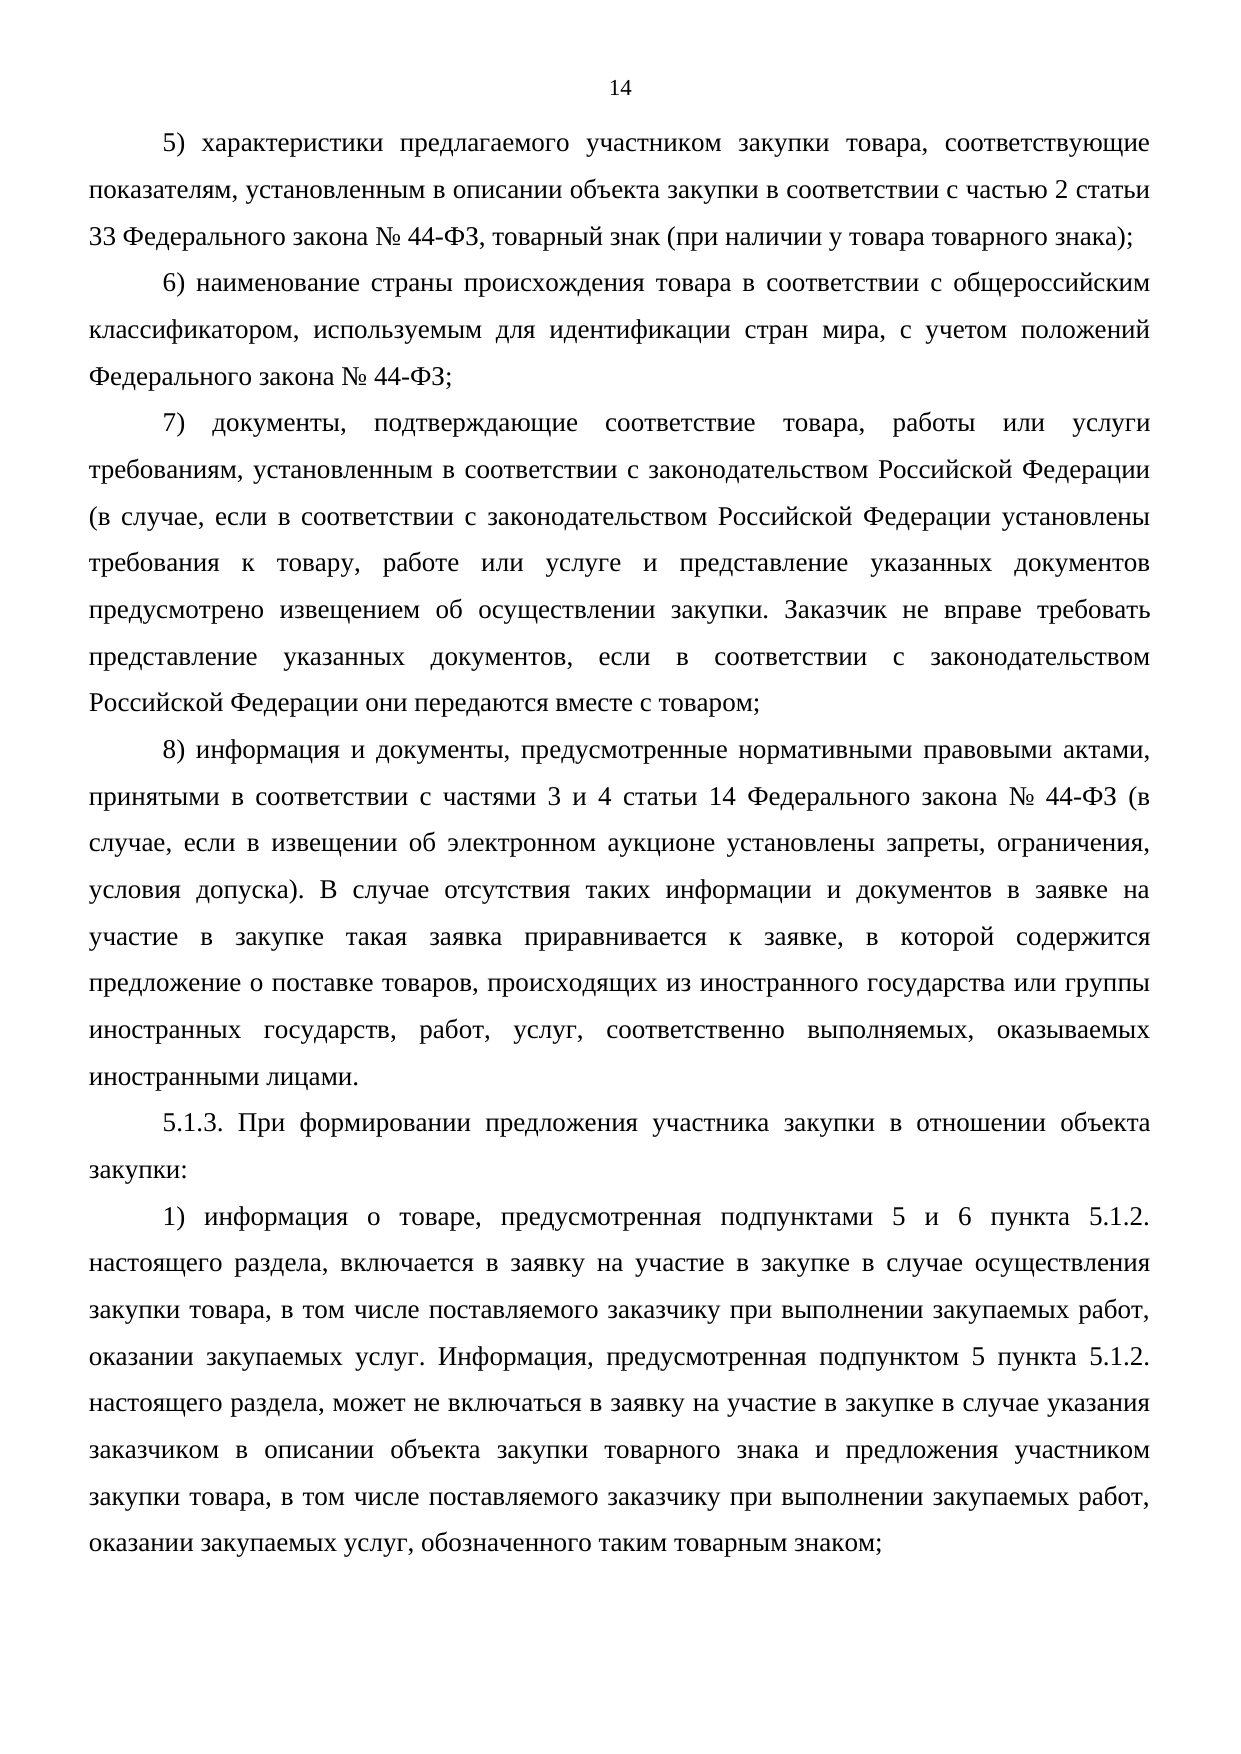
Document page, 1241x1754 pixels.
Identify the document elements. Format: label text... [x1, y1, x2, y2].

text 7) документы, подтверждающие соответствие товара, работы или услуги требованиям, установленным в соответствии с законодательством Российской Федерации (в случае, если в соответствии с законодательством Российской Федерации установлены требования к товару, работе или услуге и представление указанных документов предусмотрено извещением об осуществлении закупки. Заказчик не вправе требовать представление указанных документов, если в соответствии с законодательством Российской Федерации они передаются вместе с товаром; [89, 407, 1152, 718]
text 8) информация и документы, предусмотренные нормативными правовыми актами, принятыми в соответствии с частями 3 и 4 статьи 14 Федерального закона № 44-ФЗ (в случае, если в извещении об электронном аукционе установлены запреты, ограничения, условия допуска). В случае отсутствия таких информации и документов в заявке на участие в закупке такая заявка приравнивается к заявке, в которой содержится предложение о поставке товаров, происходящих из иностранного государства или группы иностранных государств, работ, услуг, соответственно выполняемых, оказываемых иностранными лицами. [89, 733, 1152, 1091]
text 5.1.3. При формировании предложения участника закупки в отношении объекта закупки: [89, 1107, 1152, 1184]
text 6) наименование страны происхождения товара в соответствии с общероссийским классификатором, используемым для идентификации стран мира, с учетом положений Федерального закона № 44-ФЗ; [89, 267, 1152, 391]
text 1) информация о товаре, предусмотренная подпунктами 5 и 6 пункта 5.1.2. настоящего раздела, включается в заявку на участие в закупке в случае осуществления закупки товара, в том числе поставляемого заказчику при выполнении закупаемых работ, оказании закупаемых услуг. Информация, предусмотренная подпунктом 5 пункта 5.1.2. настоящего раздела, может не включаться в заявку на участие в закупке в случае указания заказчиком в описании объекта закупки товарного знака и предложения участником закупки товара, в том числе поставляемого заказчику при выполнении закупаемых работ, оказании закупаемых услуг, обозначенного таким товарным знаком; [89, 1200, 1152, 1558]
text 5) характеристики предлагаемого участником закупки товара, соответствующие показателям, установленным в описании объекта закупки в соответствии с частью 2 статьи 33 Федерального закона № 44-ФЗ, товарный знак (при наличии у товара товарного знака); [89, 127, 1152, 251]
